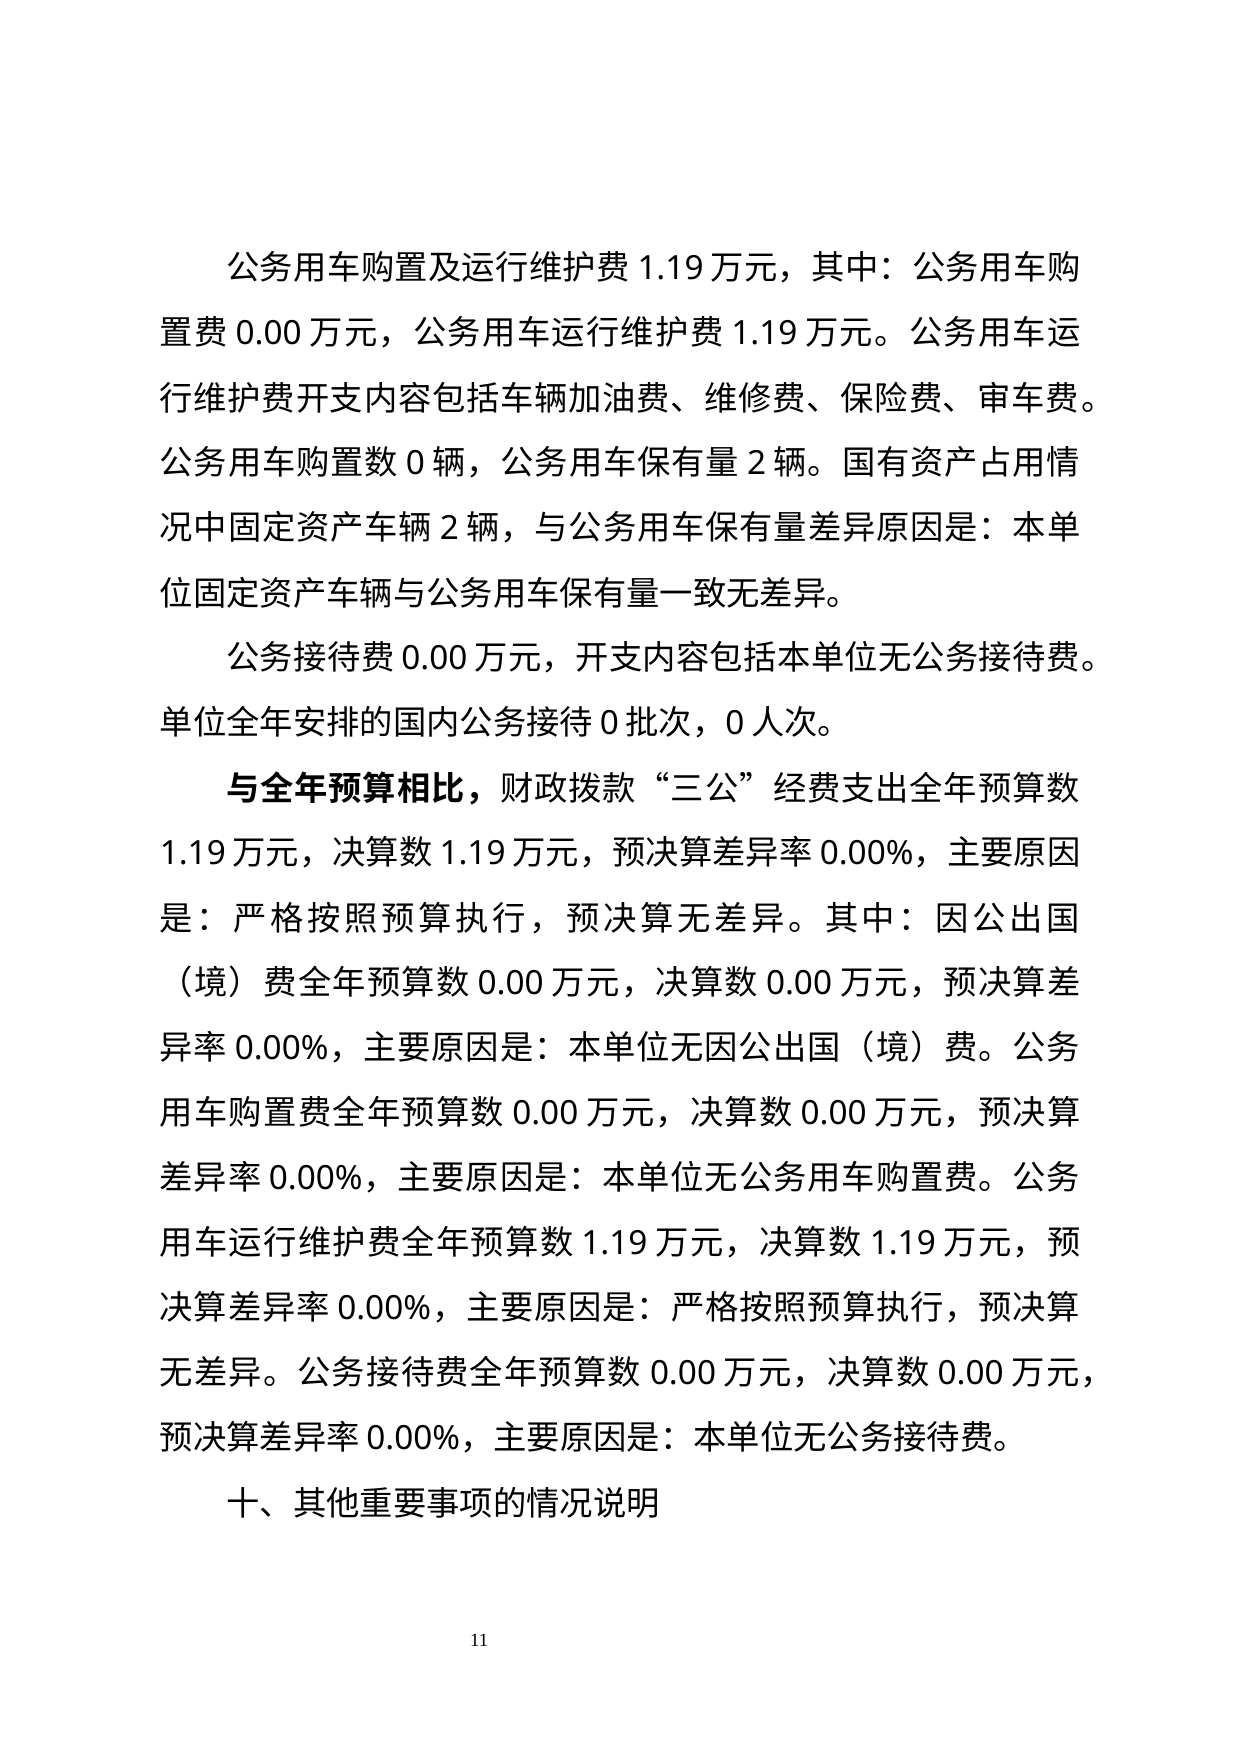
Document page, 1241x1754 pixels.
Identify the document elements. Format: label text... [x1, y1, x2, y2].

text 十、其他重要事项的情况说明 [159, 1468, 1081, 1533]
text 公务用车购置及运行维护费1.19万元，其中：公务用车购置费0.00万元，公务用车运行维护费1.19万元。公务用车运行维护费开支内容包括车辆加油费、维修费、保险费、审车费。公务用车购置数0辆，公务用车保有量2辆。国有资产占用情况中固定资产车辆2辆，与公务用车保有量差异原因是：本单位固定资产车辆与公务用车保有量一致无差异。 [159, 233, 1081, 623]
text 公务接待费0.00万元，开支内容包括本单位无公务接待费。单位全年安排的国内公务接待0批次，0人次。 [159, 623, 1081, 753]
text 与全年预算相比，财政拨款“三公”经费支出全年预算数1.19万元，决算数1.19万元，预决算差异率0.00%，主要原因是：严格按照预算执行，预决算无差异。其中：因公出国（境）费全年预算数0.00万元，决算数0.00万元，预决算差异率0.00%，主要原因是：本单位无因公出国（境）费。公务用车购置费全年预算数0.00万元，决算数0.00万元，预决算差异率0.00%，主要原因是：本单位无公务用车购置费。公务用车运行维护费全年预算数1.19万元，决算数1.19万元，预决算差异率0.00%，主要原因是：严格按照预算执行，预决算无差异。公务接待费全年预算数0.00万元，决算数0.00万元，预决算差异率0.00%，主要原因是：本单位无公务接待费。 [159, 753, 1081, 1468]
